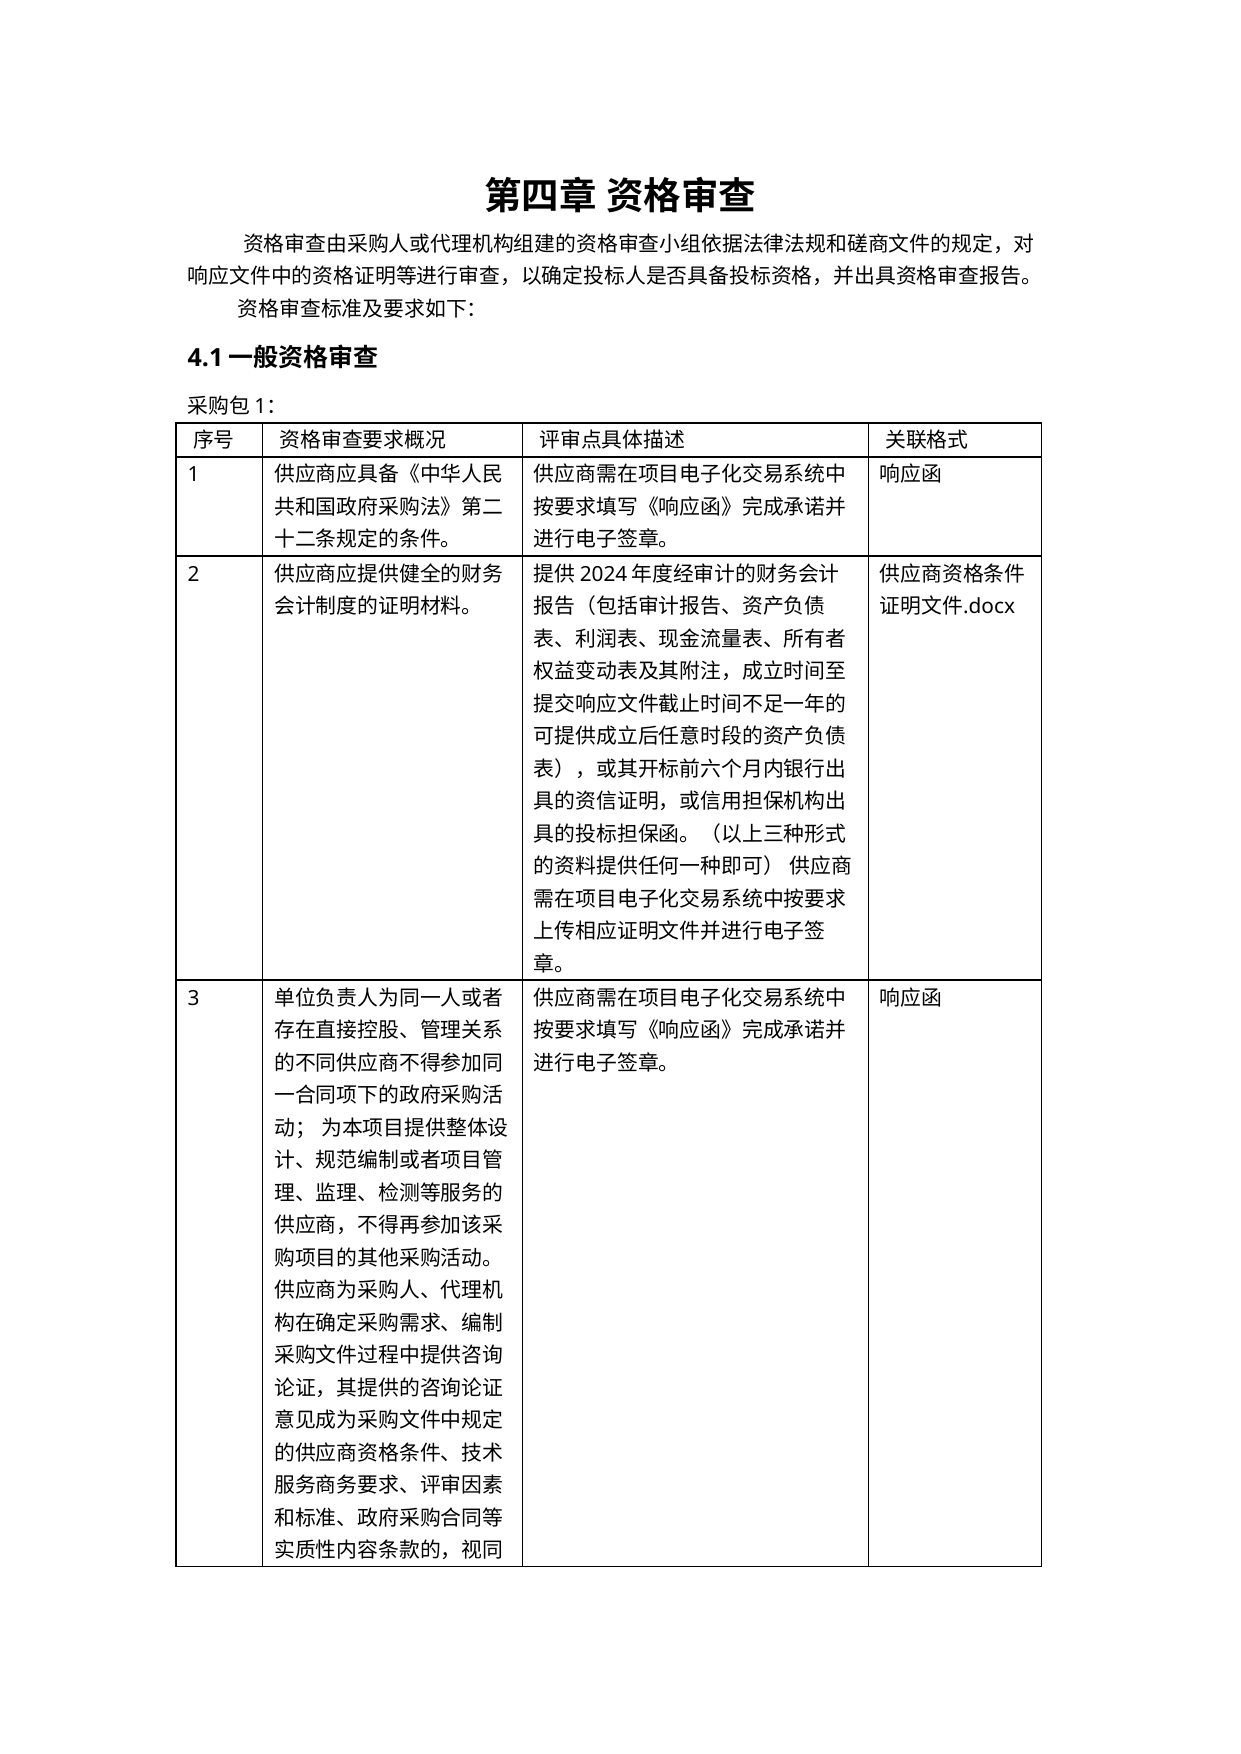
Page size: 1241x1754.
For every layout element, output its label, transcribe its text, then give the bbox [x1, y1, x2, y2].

text 4.1一般资格审查 [187, 324, 1053, 389]
table_cell 1 [177, 458, 262, 555]
text 第四章 资格审查 [187, 162, 1053, 227]
table_cell 供应商应具备《中华人民共和国政府采购法》第二十二条规定的条件。 [263, 458, 522, 555]
table_header 评审点具体描述 [523, 424, 868, 456]
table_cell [263, 981, 522, 1566]
text 采购包1： [187, 389, 1053, 422]
table_cell 2 [177, 557, 262, 979]
text 资格审查由采购人或代理机构组建的资格审查小组依据法律法规和磋商文件的规定，对响应文件中的资格证明等进行审查，以确定投标人是否具备投标资格，并出具资格审查报告。 [187, 227, 1053, 292]
table_cell 供应商资格条件证明文件.docx [869, 557, 1041, 979]
table_cell 供应商应提供健全的财务会计制度的证明材料。 [263, 557, 522, 979]
table_header 关联格式 [869, 424, 1041, 456]
text 资格审查标准及要求如下： [187, 292, 1053, 324]
table_cell 供应商需在项目电子化交易系统中按要求填写《响应函》完成承诺并进行电子签章。 [523, 458, 868, 555]
table_cell 响应函 [869, 458, 1041, 555]
table_header 序号 [177, 424, 262, 456]
table_header 资格审查要求概况 [263, 424, 522, 456]
table_cell 提供2024年度经审计的财务会计报告（包括审计报告、资产负债表、利润表、现金流量表、所有者权益变动表及其附注，成立时间至提交响应文件截止时间不足一年的可提供成立后任意时段的资产负债表），或其开标前六个月内银行出具的资信证明，或信用担保机构出具的投标担保函。（以上三种形式的资料提供任何一种即可） 供应商需在项目电子化交易系统中按要求上传相应证明文件并进行电子签章。 [523, 557, 868, 979]
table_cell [523, 981, 868, 1566]
table_cell 响应函 [869, 981, 1041, 1566]
table_cell 3 [177, 981, 262, 1566]
